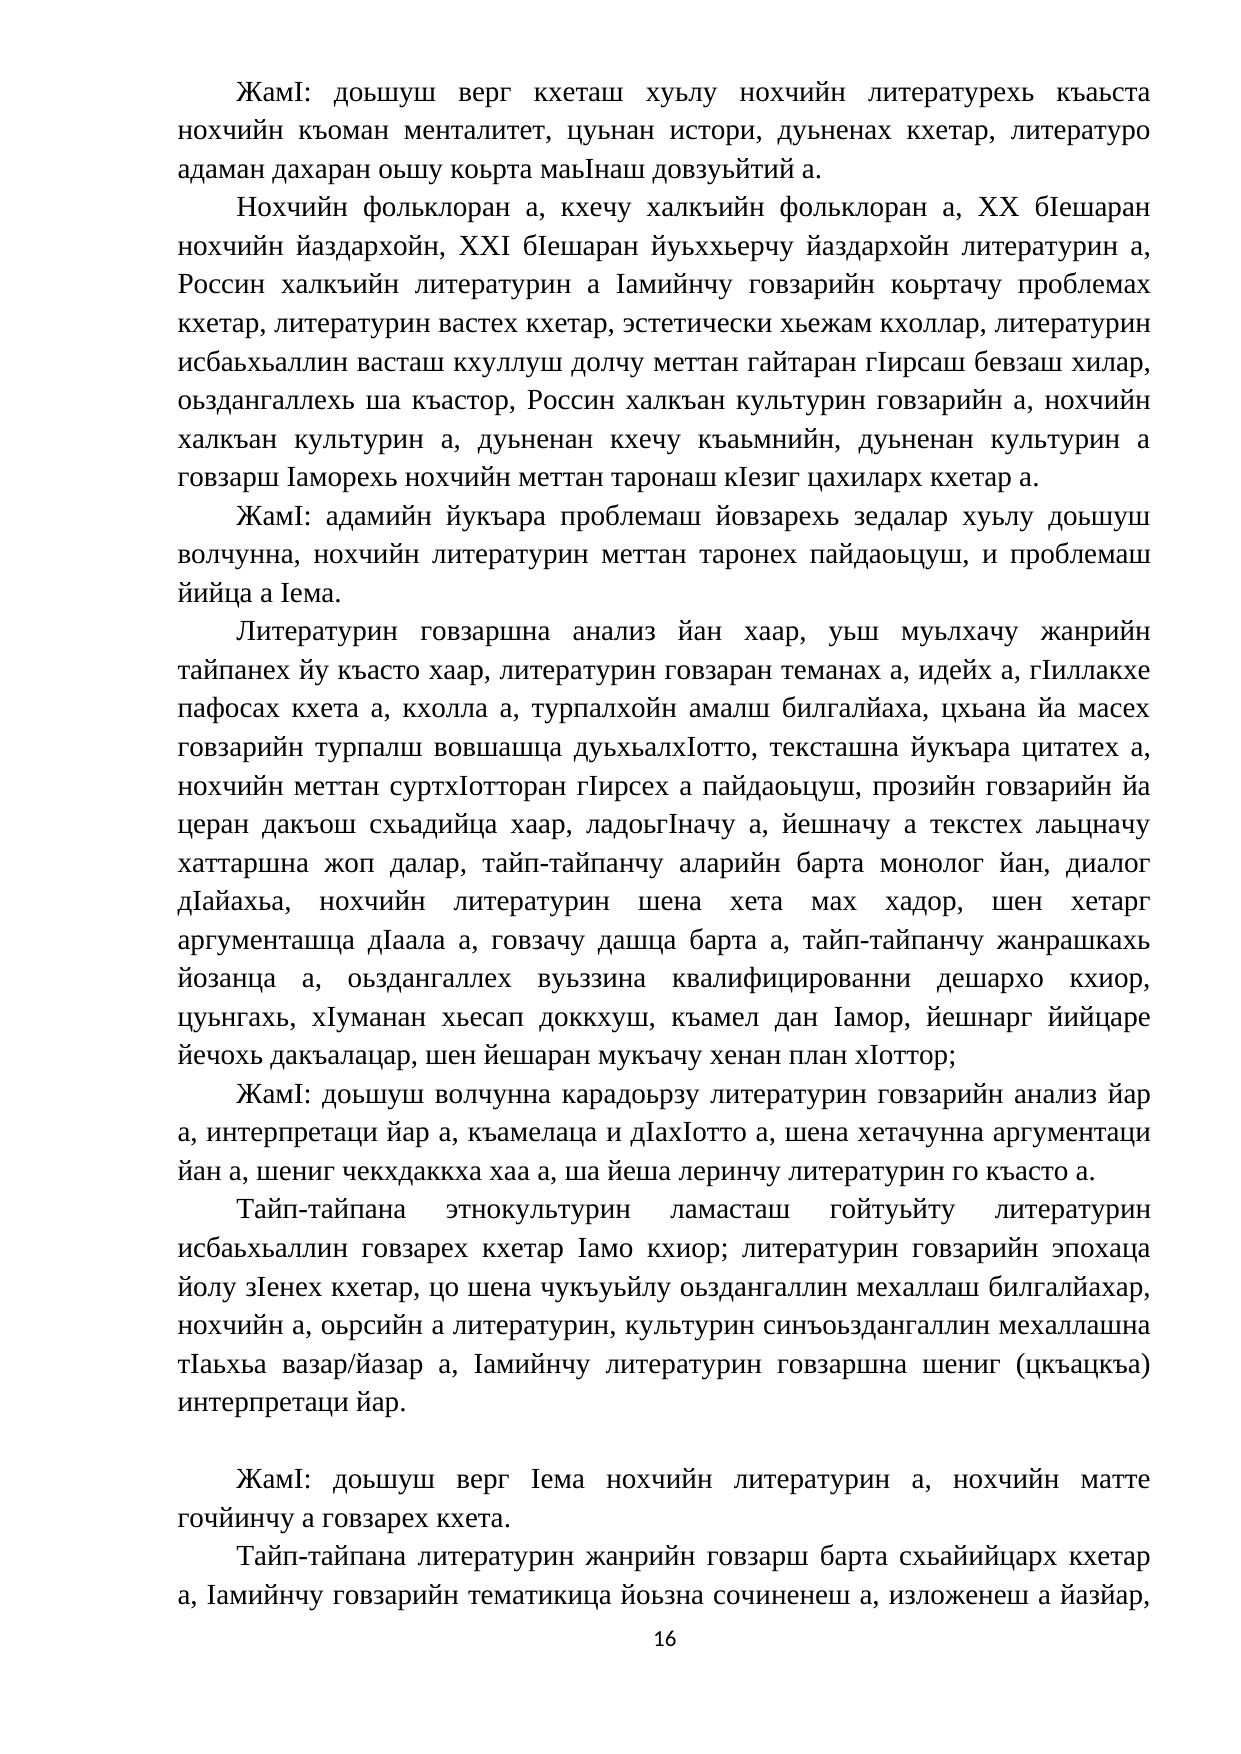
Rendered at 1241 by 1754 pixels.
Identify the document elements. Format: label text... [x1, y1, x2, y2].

text Тайп-тайпана этнокультурин ламасташ гойтуьйту литературин исбаьхьаллин говзарех кхетар Iамо кхиор; литературин говзарийн эпохаца йолу зIенех кхетар, цо шена чукъуьйлу оьздангаллин мехаллаш билгалйахар, нохчийн а, оьрсийн а литературин, культурин синъоьздангаллин мехаллашна тIаьхьа вазар/йазар а, Iамийнчу литературин говзаршна шениг (цкъацкъа) интерпретаци йар. [177, 1192, 1152, 1418]
text ЖамI: доьшуш волчунна карадоьрзу литературин говзарийн анализ йар а, интерпретаци йар а, къамелаца и дIахIотто а, шена хетачунна аргументаци йан а, шениг чекхдаккха хаа а, ша йеша леринчу литературин го къасто а. [177, 1076, 1152, 1187]
text ЖамI: доьшуш верг кхеташ хуьлу нохчийн литературехь къаьста нохчийн къоман менталитет, цуьнан истори, дуьненах кхетар, литературо адаман дахаран оьшу коьрта маьӀнаш довзуьйтий а. [177, 74, 1152, 184]
text ЖамI: доьшуш верг Iема нохчийн литературин а, нохчийн матте гочйинчу а говзарех кхета. [177, 1461, 1152, 1533]
text ЖамI: адамийн йукъара проблемаш йовзарехь зедалар хуьлу доьшуш волчунна, нохчийн литературин меттан таронех пайдаоьцуш, и проблемаш йийца а Iема. [177, 498, 1152, 608]
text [177, 1538, 1152, 1611]
text Литературин говзаршна анализ йан хаар, уьш муьлхачу жанрийн тайпанех йу къасто хаар, литературин говзаран теманах а, идейх а, гIиллакхе пафосах кхета а, кхолла а, турпалхойн амалш билгалйаха, цхьана йа масех говзарийн турпалш вовшашца дуьхьалхIотто, тексташна йукъара цитатех а, нохчийн меттан суртхIотторан гIирсех а пайдаоьцуш, прозийн говзарийн йа церан дакъош схьадийца хаар, ладоьгIначу а, йешначу а текстех лаьцначу хаттаршна жоп далар, тайп-тайпанчу аларийн барта монолог йан, диалог дIайахьа, нохчийн литературин шена хета мах хадор, шен хетарг аргументашца дIаала а, говзачу дашца барта а, тайп-тайпанчу жанрашкахь йозанца а, оьздангаллех вуьззина квалифицированни дешархо кхиор, цуьнгахь, хIуманан хьесап доккхуш, къамел дан Iамор, йешнарг йийцаре йечохь дакъалацар, шен йешаран мукъачу хенан план хIоттор; [177, 613, 1152, 1071]
text Нохчийн фольклоран а, кхечу халкъийн фольклоран а, ХХ бIешаран нохчийн йаздархойн, ХХI бIешаран йуьххьерчу йаздархойн литературин а, Россин халкъийн литературин а Iамийнчу говзарийн коьртачу проблемах кхетар, литературин вастех кхетар, эстетически хьежам кхоллар, литературин исбаьхьаллин васташ кхуллуш долчу меттан гайтаран гIирсаш бевзаш хилар, оьздангаллехь ша къастор, Россин халкъан культурин говзарийн а, нохчийн халкъан культурин а, дуьненан кхечу къаьмнийн, дуьненан культурин а говзарш Iаморехь нохчийн меттан таронаш кIезиг цахиларх кхетар а. [177, 189, 1152, 493]
